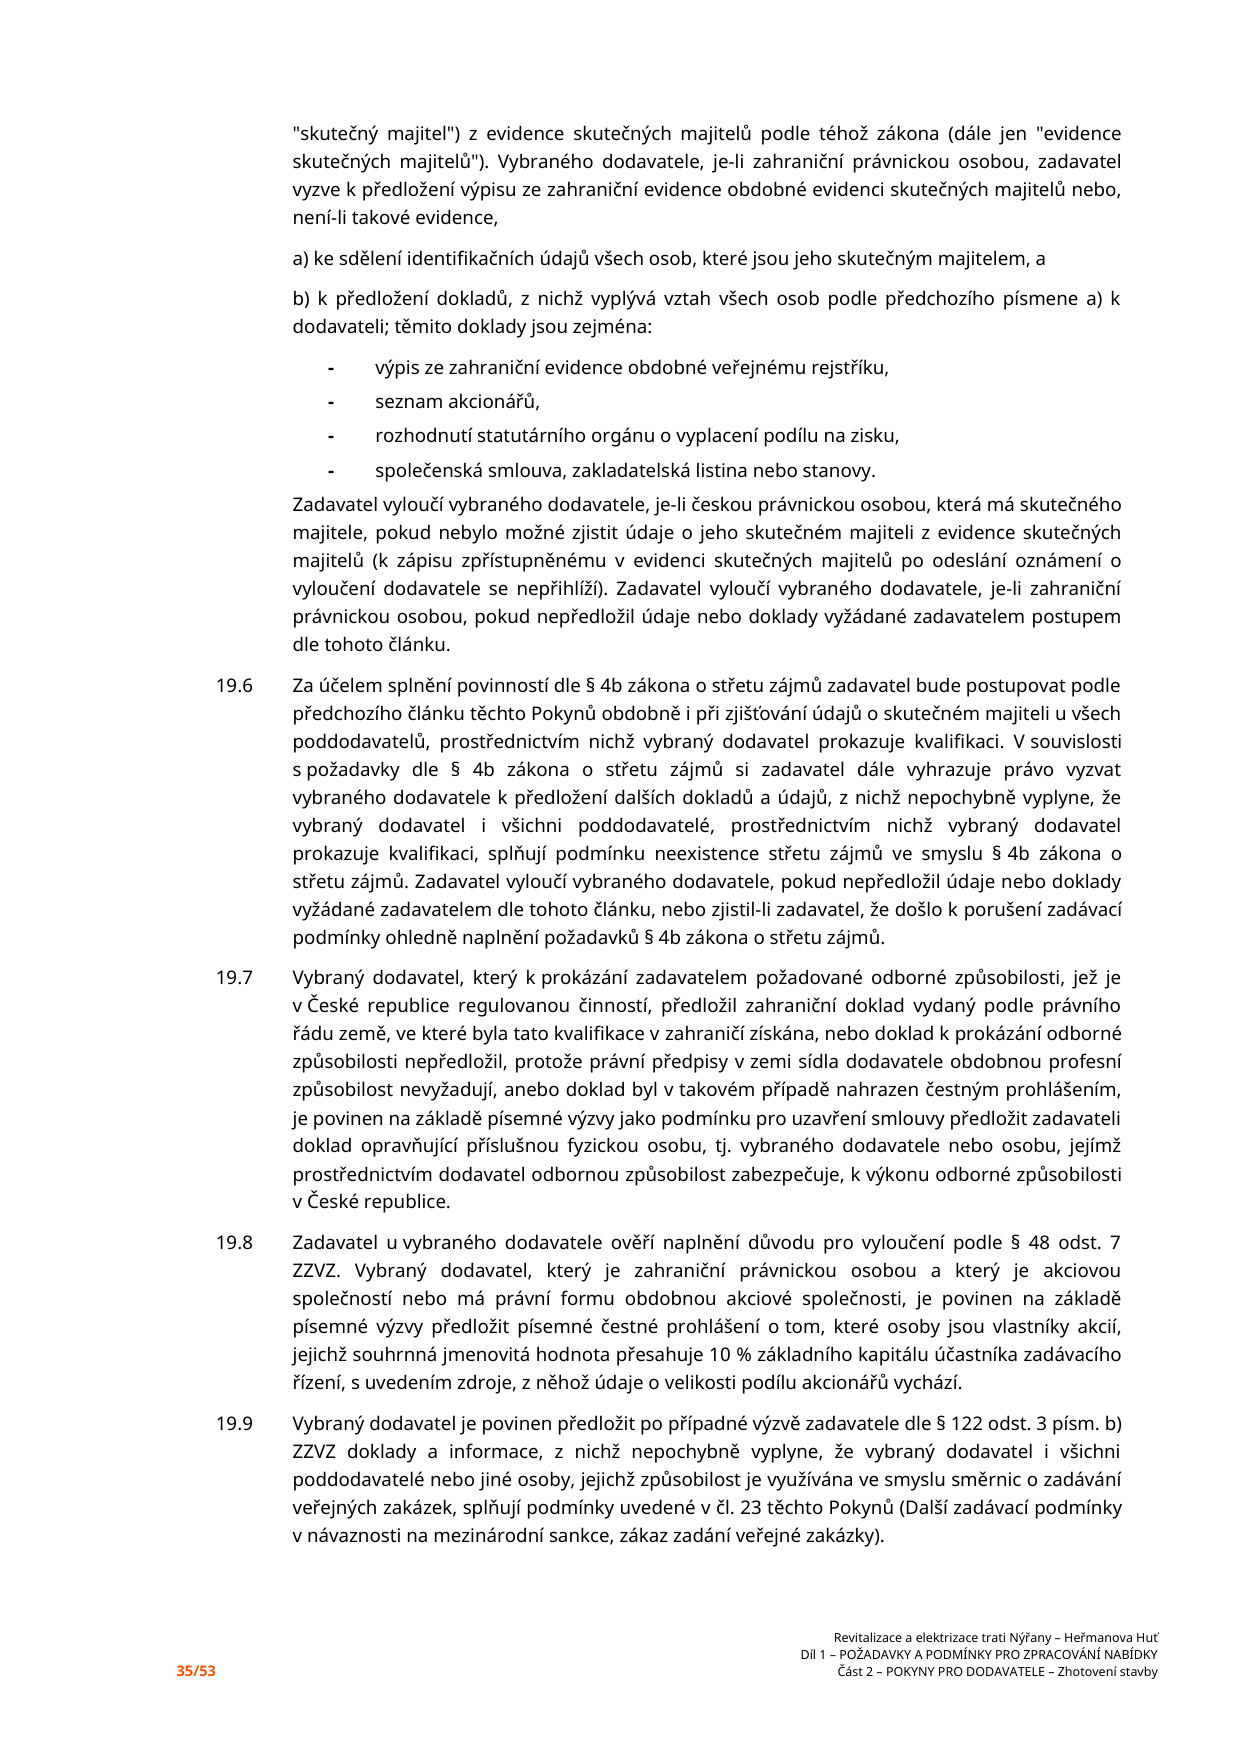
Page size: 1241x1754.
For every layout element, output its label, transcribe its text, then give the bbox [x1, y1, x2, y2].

text Zadavatel u vybraného dodavatele ověří naplnění důvodu pro vyloučení podle § 48 odst. 7 ZZVZ. Vybraný dodavatel, který je zahraniční právnickou osobou a který je akciovou společností nebo má právní formu obdobnou akciové společnosti, je povinen na základě písemné výzvy předložit písemné čestné prohlášení o tom, které osoby jsou vlastníky akcií, jejichž souhrnná jmenovitá hodnota přesahuje 10 % základního kapitálu účastníka zadávacího řízení, s uvedením zdroje, z něhož údaje o velikosti podílu akcionářů vychází. [216, 1229, 1122, 1395]
text společenská smlouva, zakladatelská listina nebo stanovy. [328, 457, 1122, 483]
text a) ke sdělení identifikačních údajů všech osob, které jsou jeho skutečným majitelem, a [292, 245, 1122, 271]
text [216, 121, 1122, 230]
text Vybraný dodavatel je povinen předložit po případné výzvě zadavatele dle § 122 odst. 3 písm. b) ZZVZ doklady a informace, z nichž nepochybně vyplyne, že vybraný dodavatel i všichni poddodavatelé nebo jiné osoby, jejichž způsobilost je využívána ve smyslu směrnic o zadávání veřejných zakázek, splňují podmínky uvedené v čl. 23 těchto Pokynů (Další zadávací podmínky v návaznosti na mezinárodní sankce, zákaz zadání veřejné zakázky). [216, 1410, 1122, 1548]
text b) k předložení dokladů, z nichž vyplývá vztah všech osob podle předchozího písmene a) k dodavateli; těmito doklady jsou zejména: [292, 286, 1122, 339]
text Zadavatel vyloučí vybraného dodavatele, je-li českou právnickou osobou, která má skutečného majitele, pokud nebylo možné zjistit údaje o jeho skutečném majiteli z evidence skutečných majitelů (k zápisu zpřístupněnému v evidenci skutečných majitelů po odeslání oznámení o vyloučení dodavatele se nepřihlíží). Zadavatel vyloučí vybraného dodavatele, je-li zahraniční právnickou osobou, pokud nepředložil údaje nebo doklady vyžádané zadavatelem postupem dle tohoto článku. [292, 491, 1122, 657]
text Za účelem splnění povinností dle § 4b zákona o střetu zájmů zadavatel bude postupovat podle předchozího článku těchto Pokynů obdobně i při zjišťování údajů o skutečném majiteli u všech poddodavatelů, prostřednictvím nichž vybraný dodavatel prokazuje kvalifikaci. V souvislosti s požadavky dle § 4b zákona o střetu zájmů si zadavatel dále vyhrazuje právo vyzvat vybraného dodavatele k předložení dalších dokladů a údajů, z nichž nepochybně vyplyne, že vybraný dodavatel i všichni poddodavatelé, prostřednictvím nichž vybraný dodavatel prokazuje kvalifikaci, splňují podmínku neexistence střetu zájmů ve smyslu § 4b zákona o střetu zájmů. Zadavatel vyloučí vybraného dodavatele, pokud nepředložil údaje nebo doklady vyžádané zadavatelem dle tohoto článku, nebo zjistil-li zadavatel, že došlo k porušení zadávací podmínky ohledně naplnění požadavků § 4b zákona o střetu zájmů. [216, 672, 1122, 950]
text rozhodnutí statutárního orgánu o vyplacení podílu na zisku, [328, 423, 1122, 448]
text Vybraný dodavatel, který k prokázání zadavatelem požadované odborné způsobilosti, jež je v České republice regulovanou činností, předložil zahraniční doklad vydaný podle právního řádu země, ve které byla tato kvalifikace v zahraničí získána, nebo doklad k prokázání odborné způsobilosti nepředložil, protože právní předpisy v zemi sídla dodavatele obdobnou profesní způsobilost nevyžadují, anebo doklad byl v takovém případě nahrazen čestným prohlášením, je povinen na základě písemné výzvy jako podmínku pro uzavření smlouvy předložit zadavateli doklad opravňující příslušnou fyzickou osobu, tj. vybraného dodavatele nebo osobu, jejímž prostřednictvím dodavatel odbornou způsobilost zabezpečuje, k výkonu odborné způsobilosti v České republice. [216, 965, 1122, 1214]
text seznam akcionářů, [328, 388, 1122, 414]
text výpis ze zahraniční evidence obdobné veřejnému rejstříku, [328, 354, 1122, 380]
